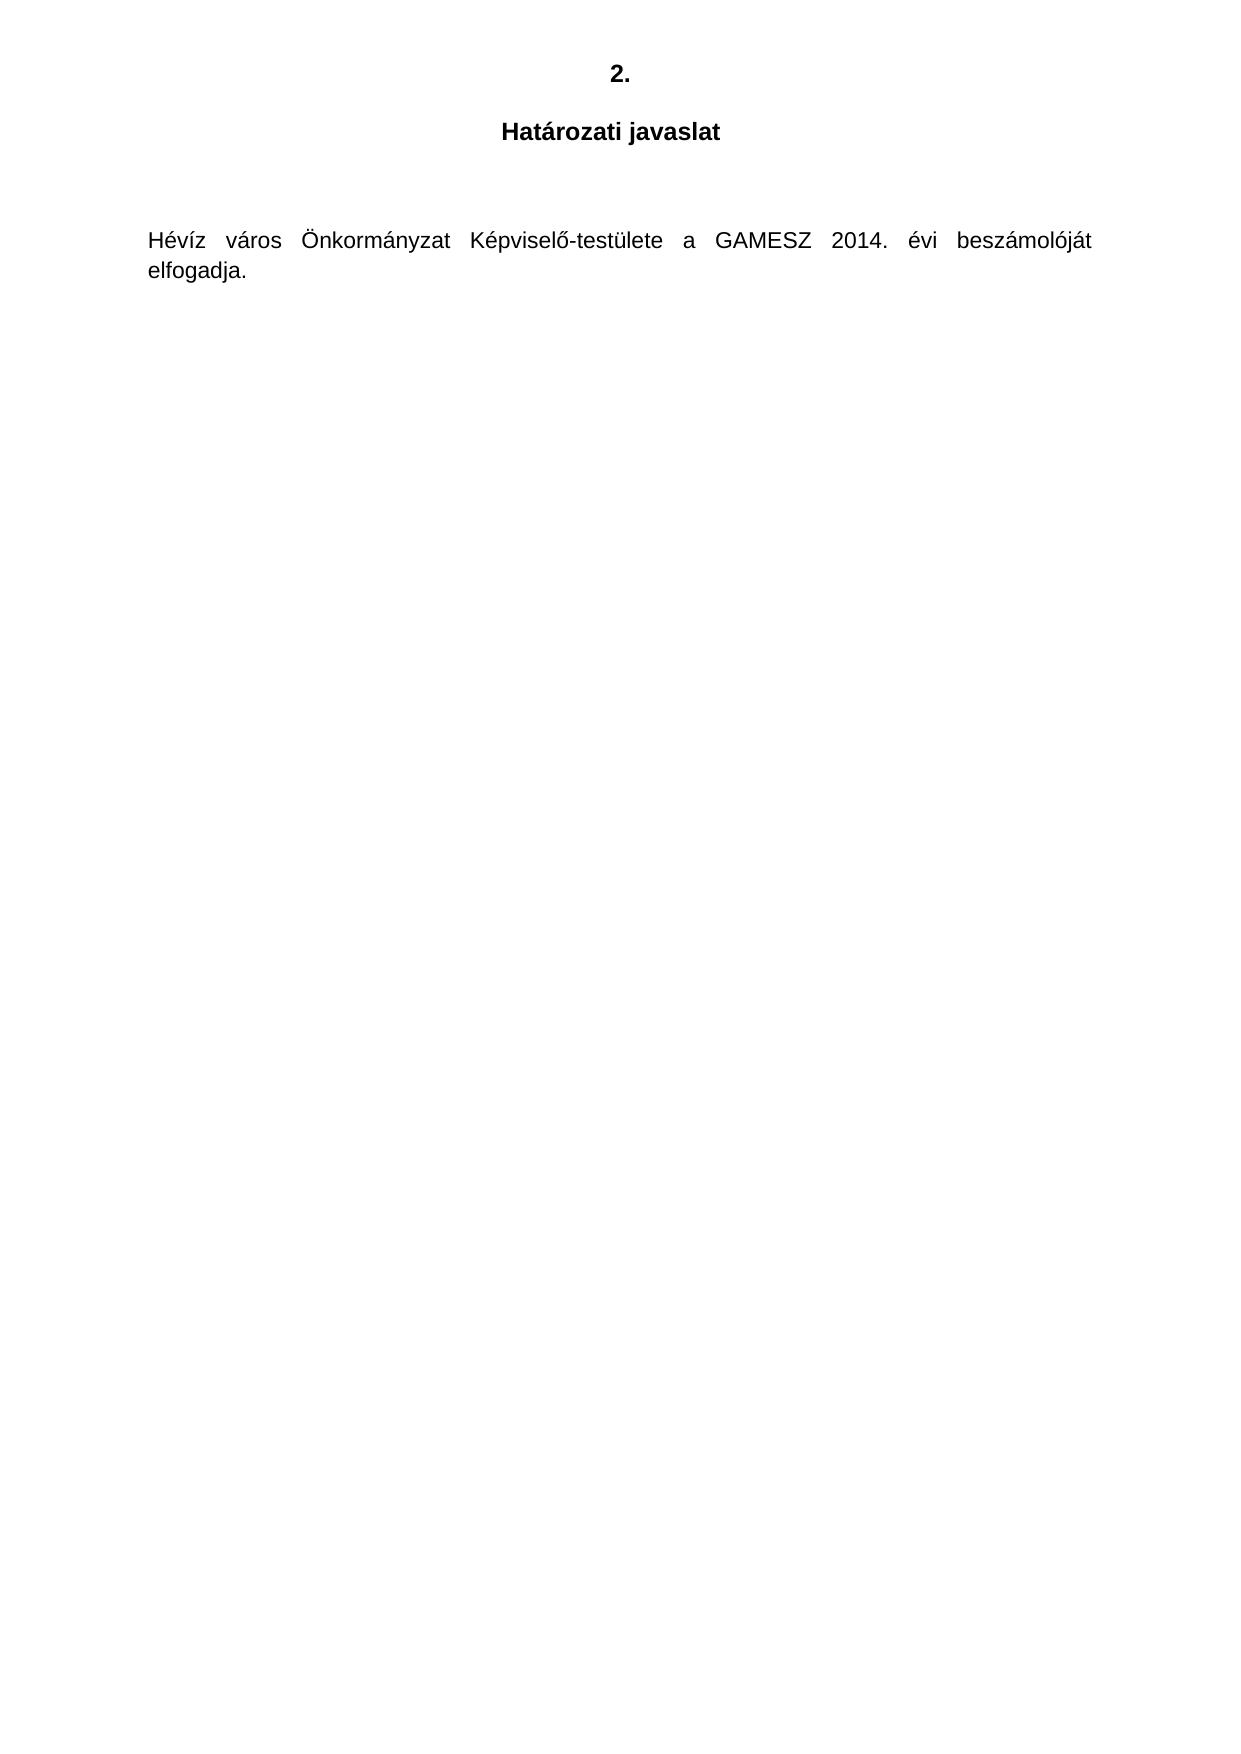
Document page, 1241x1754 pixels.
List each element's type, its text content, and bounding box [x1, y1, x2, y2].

list Határozati javaslat [223, 117, 1093, 145]
text 2. [148, 59, 1093, 88]
text Hévíz város Önkormányzat Képviselő-testülete a GAMESZ 2014. évi beszámolóját elfogadja. [148, 227, 1093, 284]
